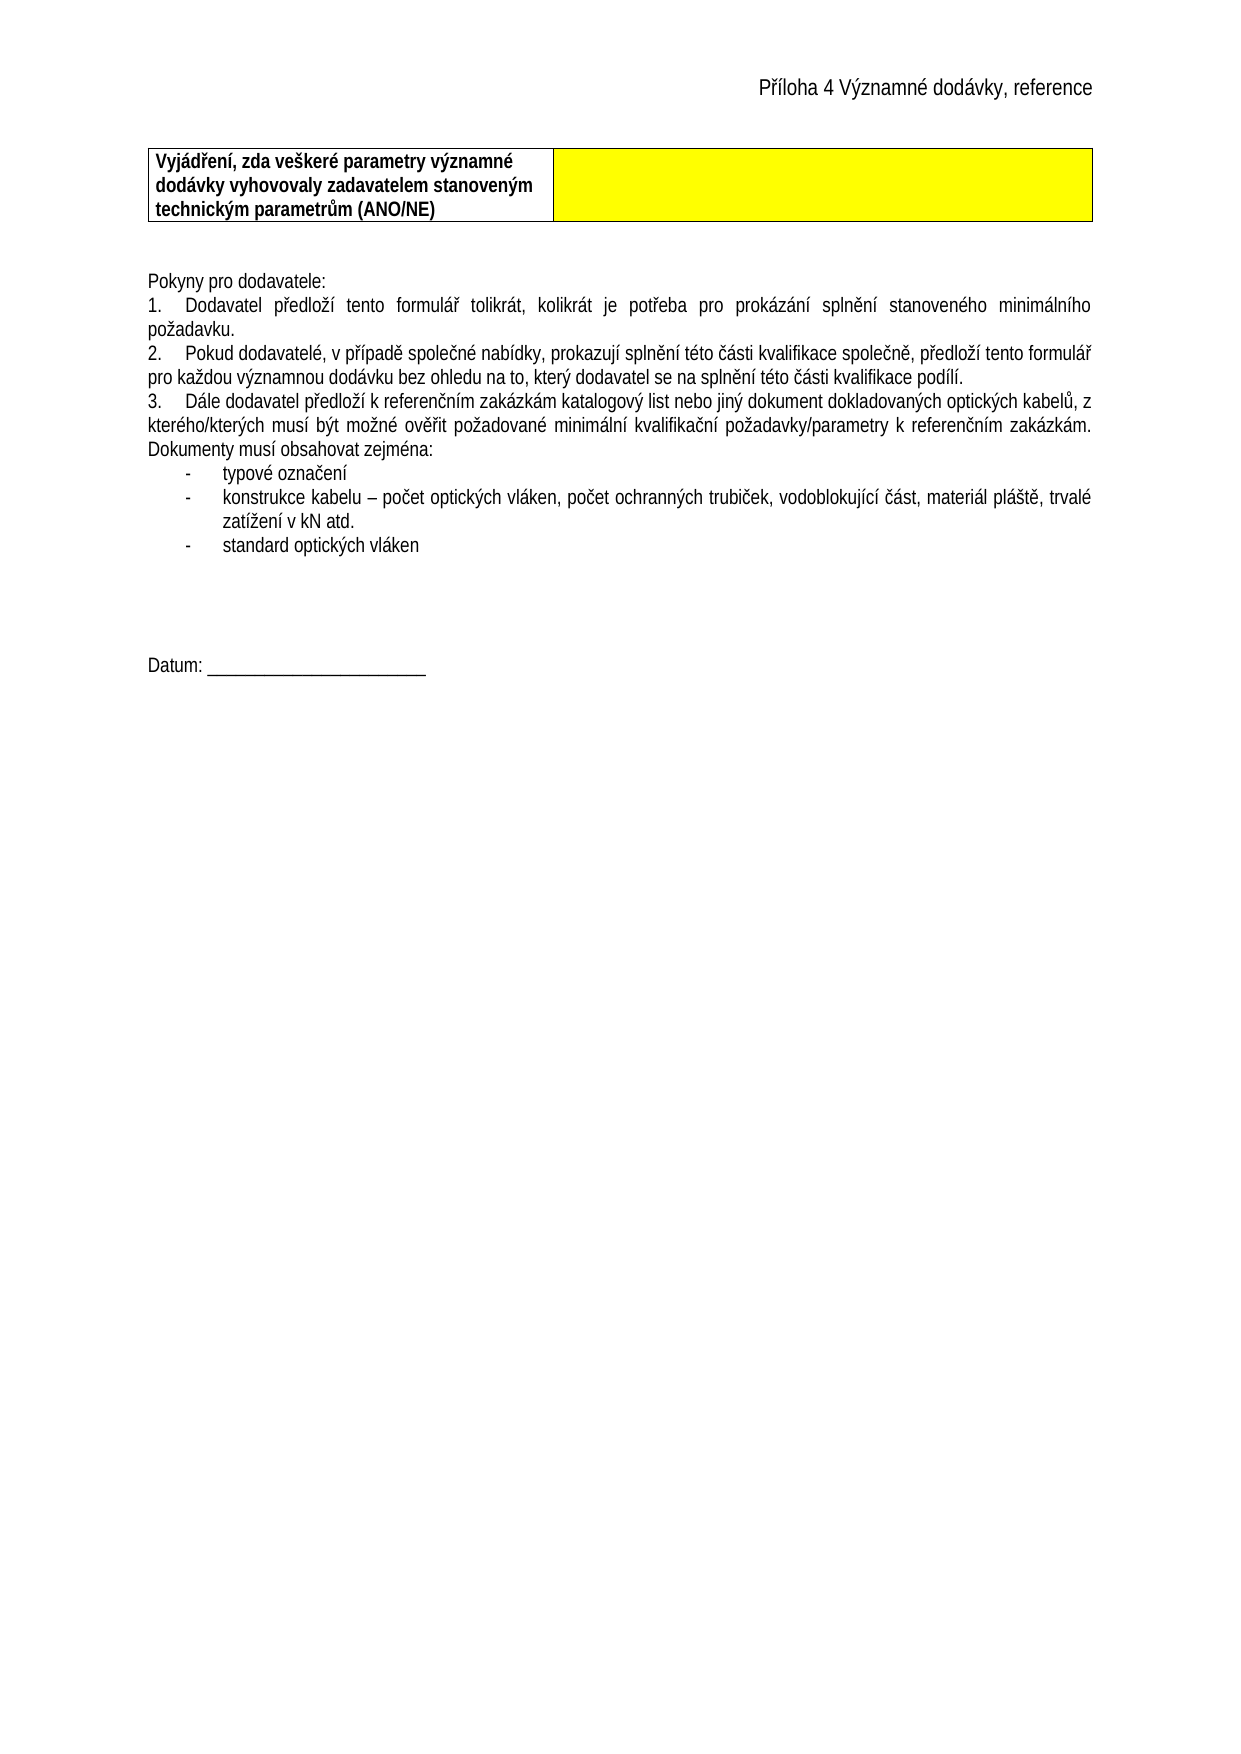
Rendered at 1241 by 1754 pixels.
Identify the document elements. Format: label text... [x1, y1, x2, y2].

list standard optických vláken [185, 533, 1093, 557]
table_cell [554, 149, 1092, 221]
list konstrukce kabelu – počet optických vláken, počet ochranných trubiček, vodoblokující část, materiál pláště, trvalé zatížení v kN atd. [185, 485, 1093, 533]
list Dodavatel předloží tento formulář tolikrát, kolikrát je potřeba pro prokázání splnění stanoveného minimálního požadavku. [148, 293, 1093, 341]
table_cell Vyjádření, zda veškeré parametry významné dodávky vyhovovaly zadavatelem stanoveným technickým parametrům (ANO/NE) [149, 149, 553, 221]
list Dále dodavatel předloží k referenčním zakázkám katalogový list nebo jiný dokument dokladovaných optických kabelů, z kterého/kterých musí být možné ověřit požadované minimální kvalifikační požadavky/parametry k referenčním zakázkám. Dokumenty musí obsahovat zejména: [148, 389, 1093, 461]
list Pokud dodavatelé, v případě společné nabídky, prokazují splnění této části kvalifikace společně, předloží tento formulář pro každou významnou dodávku bez ohledu na to, který dodavatel se na splnění této části kvalifikace podílí. [148, 341, 1093, 389]
text Datum: _______________________ [148, 653, 1093, 677]
text Pokyny pro dodavatele: [148, 269, 1093, 293]
list typové označení [185, 461, 1093, 485]
